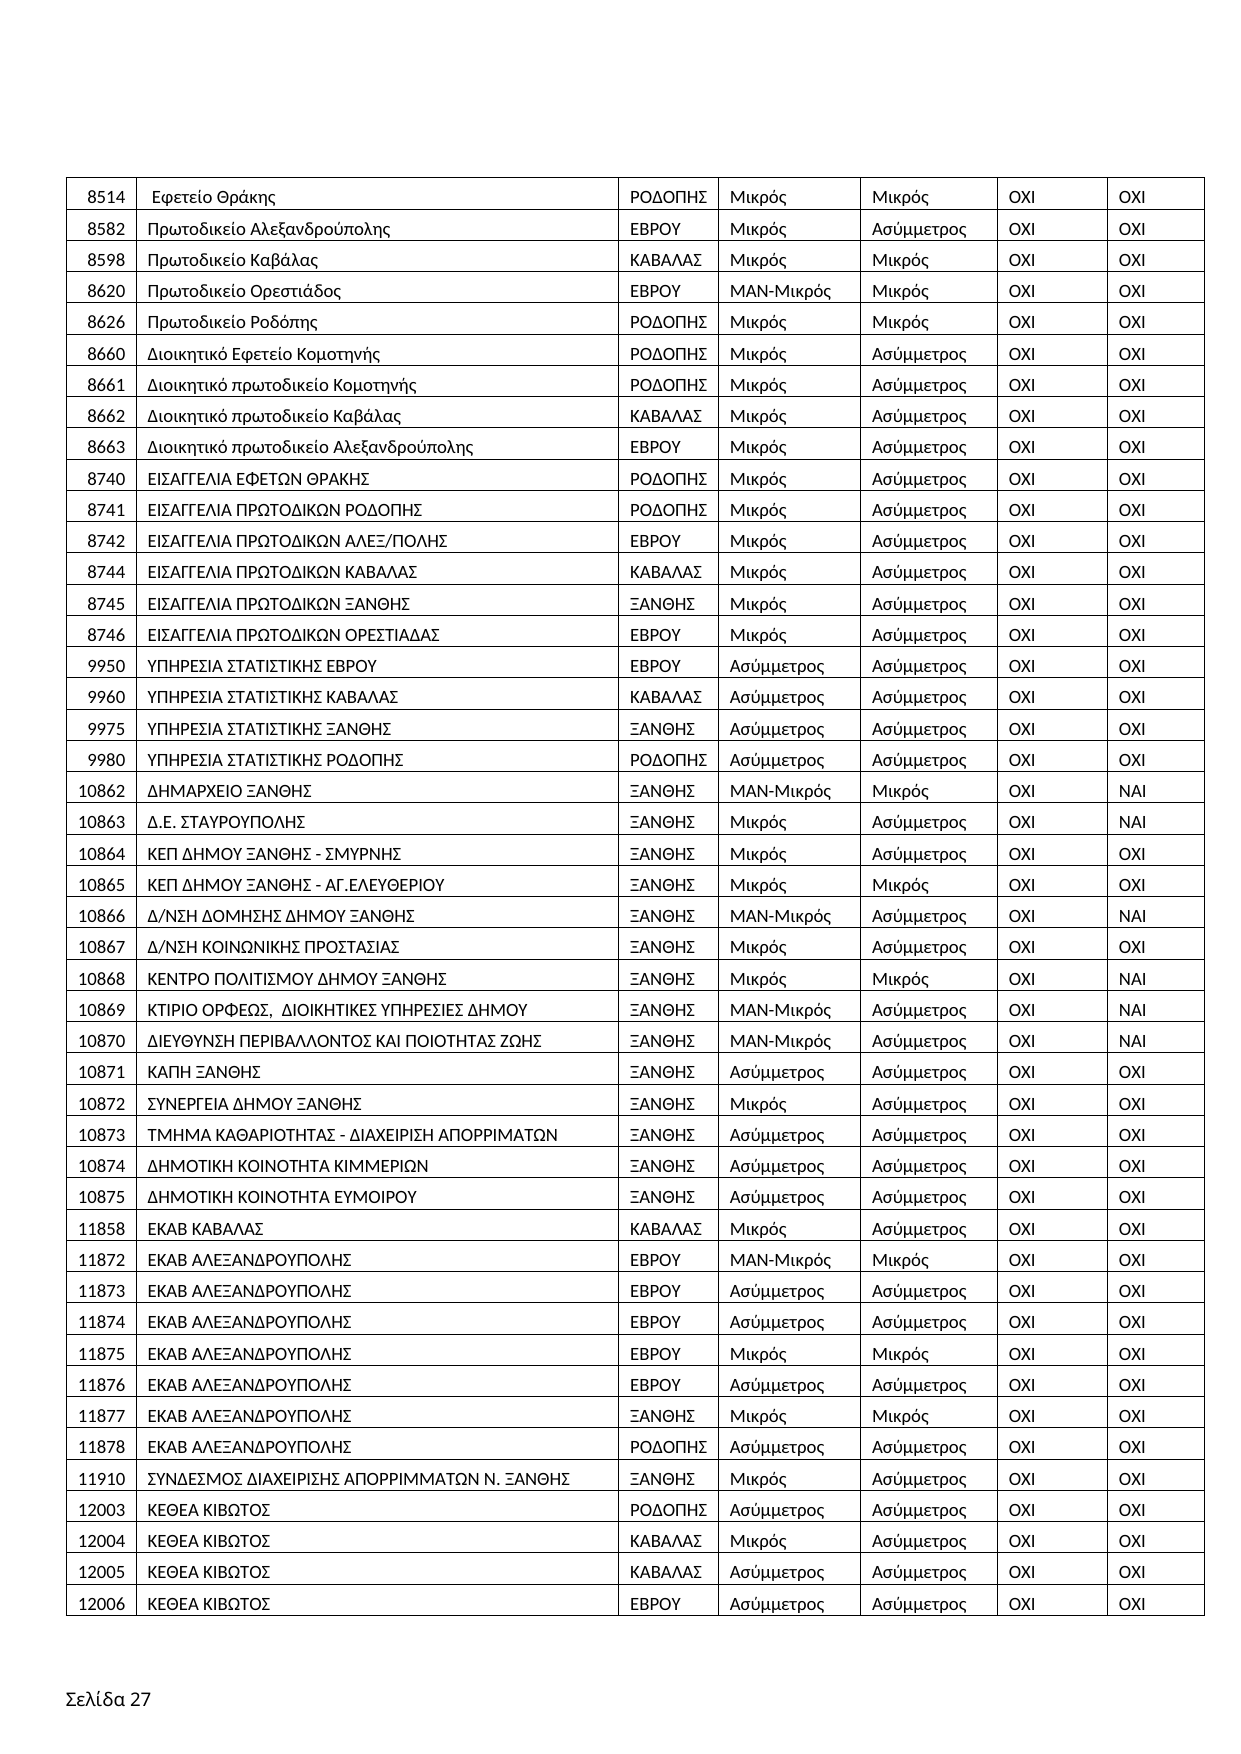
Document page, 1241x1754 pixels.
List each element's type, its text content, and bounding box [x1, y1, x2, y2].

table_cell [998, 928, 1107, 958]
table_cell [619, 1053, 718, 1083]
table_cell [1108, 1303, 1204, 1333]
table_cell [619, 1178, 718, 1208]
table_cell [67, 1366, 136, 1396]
table_cell Πρωτοδικείο Αλεξανδρούπολης [137, 210, 618, 240]
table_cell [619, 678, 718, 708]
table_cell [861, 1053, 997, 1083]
table_cell 8598 [67, 241, 136, 271]
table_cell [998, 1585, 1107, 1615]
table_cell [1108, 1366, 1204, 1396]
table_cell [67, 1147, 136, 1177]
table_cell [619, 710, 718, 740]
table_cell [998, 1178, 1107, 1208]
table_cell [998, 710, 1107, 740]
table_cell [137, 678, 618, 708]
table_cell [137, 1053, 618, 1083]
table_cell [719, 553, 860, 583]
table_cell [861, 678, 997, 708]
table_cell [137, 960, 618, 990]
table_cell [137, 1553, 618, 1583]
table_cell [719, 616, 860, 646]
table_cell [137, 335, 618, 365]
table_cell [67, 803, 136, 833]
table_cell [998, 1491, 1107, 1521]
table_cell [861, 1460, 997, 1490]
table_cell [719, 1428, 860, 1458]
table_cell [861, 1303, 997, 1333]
table_cell Μικρός [861, 241, 997, 271]
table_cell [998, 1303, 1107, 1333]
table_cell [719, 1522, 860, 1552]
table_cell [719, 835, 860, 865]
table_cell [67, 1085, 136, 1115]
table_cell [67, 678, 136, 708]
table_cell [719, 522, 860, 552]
table_cell ΕΒΡΟΥ [619, 272, 718, 302]
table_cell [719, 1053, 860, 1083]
table_cell Πρωτοδικείο Καβάλας [137, 241, 618, 271]
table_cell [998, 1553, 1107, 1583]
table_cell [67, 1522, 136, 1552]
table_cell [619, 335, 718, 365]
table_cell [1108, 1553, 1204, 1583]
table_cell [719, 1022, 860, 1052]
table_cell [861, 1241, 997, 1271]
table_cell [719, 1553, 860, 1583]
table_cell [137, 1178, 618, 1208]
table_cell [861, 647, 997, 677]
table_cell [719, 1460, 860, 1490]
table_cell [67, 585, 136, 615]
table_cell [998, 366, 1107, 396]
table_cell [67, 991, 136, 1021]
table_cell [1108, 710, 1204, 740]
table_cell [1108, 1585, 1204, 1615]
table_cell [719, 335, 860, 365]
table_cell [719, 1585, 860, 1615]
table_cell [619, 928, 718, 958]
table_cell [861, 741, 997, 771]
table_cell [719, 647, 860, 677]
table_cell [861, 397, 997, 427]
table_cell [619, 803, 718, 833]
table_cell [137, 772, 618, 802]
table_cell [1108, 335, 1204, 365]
table_cell Μικρός [719, 178, 860, 208]
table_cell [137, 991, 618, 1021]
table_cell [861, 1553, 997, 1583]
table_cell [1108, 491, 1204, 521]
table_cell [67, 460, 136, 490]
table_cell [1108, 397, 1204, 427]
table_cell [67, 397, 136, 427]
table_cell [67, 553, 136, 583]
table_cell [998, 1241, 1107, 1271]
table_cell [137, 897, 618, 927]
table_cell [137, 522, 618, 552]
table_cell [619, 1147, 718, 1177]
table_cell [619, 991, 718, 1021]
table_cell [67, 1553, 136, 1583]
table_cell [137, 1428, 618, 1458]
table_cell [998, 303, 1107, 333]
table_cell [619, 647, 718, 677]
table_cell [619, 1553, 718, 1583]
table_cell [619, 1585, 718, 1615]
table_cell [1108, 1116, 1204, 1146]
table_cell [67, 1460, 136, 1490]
table_cell 8582 [67, 210, 136, 240]
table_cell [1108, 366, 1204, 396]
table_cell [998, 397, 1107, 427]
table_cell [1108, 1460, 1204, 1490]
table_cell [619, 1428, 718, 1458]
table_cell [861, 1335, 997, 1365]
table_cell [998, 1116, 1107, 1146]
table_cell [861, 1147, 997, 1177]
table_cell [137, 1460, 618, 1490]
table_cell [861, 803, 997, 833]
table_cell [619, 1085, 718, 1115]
table_cell ΚΑΒΑΛΑΣ [619, 241, 718, 271]
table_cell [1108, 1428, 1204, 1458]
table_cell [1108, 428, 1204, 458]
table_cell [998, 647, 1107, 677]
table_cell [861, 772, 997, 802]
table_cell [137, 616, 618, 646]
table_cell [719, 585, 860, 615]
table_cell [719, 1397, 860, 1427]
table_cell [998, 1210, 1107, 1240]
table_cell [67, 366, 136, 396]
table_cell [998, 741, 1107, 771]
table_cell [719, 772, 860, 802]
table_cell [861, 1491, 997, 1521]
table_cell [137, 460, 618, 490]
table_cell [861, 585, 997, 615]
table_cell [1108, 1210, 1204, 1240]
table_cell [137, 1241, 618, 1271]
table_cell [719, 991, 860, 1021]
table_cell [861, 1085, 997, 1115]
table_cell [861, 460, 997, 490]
table_cell ΡΟΔΟΠΗΣ [619, 178, 718, 208]
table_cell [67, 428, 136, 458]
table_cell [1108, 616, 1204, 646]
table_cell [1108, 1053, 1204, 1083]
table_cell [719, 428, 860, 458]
table_cell ΕΒΡΟΥ [619, 210, 718, 240]
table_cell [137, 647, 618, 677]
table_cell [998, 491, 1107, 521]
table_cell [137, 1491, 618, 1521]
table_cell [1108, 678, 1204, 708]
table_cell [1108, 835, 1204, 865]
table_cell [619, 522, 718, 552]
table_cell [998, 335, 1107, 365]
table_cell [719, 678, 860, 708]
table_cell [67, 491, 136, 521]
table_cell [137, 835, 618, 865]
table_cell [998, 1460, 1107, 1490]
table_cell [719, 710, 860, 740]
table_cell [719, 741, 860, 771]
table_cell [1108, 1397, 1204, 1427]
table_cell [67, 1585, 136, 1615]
table_cell OXI [998, 210, 1107, 240]
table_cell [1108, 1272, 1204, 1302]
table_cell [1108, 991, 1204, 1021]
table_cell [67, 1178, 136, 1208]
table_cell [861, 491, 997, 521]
table_cell Πρωτοδικείο Ροδόπης [137, 303, 618, 333]
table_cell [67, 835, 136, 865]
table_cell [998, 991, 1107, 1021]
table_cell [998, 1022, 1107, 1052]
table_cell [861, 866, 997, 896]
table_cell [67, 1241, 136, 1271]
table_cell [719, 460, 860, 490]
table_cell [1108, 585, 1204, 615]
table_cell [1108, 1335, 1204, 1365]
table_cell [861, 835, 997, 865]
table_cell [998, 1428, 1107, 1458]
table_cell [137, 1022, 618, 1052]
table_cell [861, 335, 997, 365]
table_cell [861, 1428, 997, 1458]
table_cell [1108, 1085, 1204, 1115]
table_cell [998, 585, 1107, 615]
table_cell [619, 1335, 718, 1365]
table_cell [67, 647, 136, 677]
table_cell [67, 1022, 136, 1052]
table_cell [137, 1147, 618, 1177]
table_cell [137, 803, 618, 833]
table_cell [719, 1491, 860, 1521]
table_cell OXI [998, 178, 1107, 208]
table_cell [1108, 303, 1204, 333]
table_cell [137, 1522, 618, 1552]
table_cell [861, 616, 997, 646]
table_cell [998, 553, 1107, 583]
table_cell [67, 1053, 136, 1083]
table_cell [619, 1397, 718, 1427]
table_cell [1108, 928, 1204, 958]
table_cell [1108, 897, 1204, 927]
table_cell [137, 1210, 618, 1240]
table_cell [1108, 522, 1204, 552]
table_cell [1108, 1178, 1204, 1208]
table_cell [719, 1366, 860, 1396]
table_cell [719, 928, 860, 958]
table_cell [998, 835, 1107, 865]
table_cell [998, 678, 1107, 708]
table_cell ΜΑΝ-Μικρός [719, 272, 860, 302]
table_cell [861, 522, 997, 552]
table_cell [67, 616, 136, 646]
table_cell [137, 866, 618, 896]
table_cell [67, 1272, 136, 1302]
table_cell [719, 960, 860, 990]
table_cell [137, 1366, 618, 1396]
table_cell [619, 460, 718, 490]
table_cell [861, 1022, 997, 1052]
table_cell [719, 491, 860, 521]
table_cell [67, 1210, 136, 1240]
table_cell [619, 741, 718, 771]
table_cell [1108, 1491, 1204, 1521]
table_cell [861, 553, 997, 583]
table_cell Ασύμμετρος [861, 210, 997, 240]
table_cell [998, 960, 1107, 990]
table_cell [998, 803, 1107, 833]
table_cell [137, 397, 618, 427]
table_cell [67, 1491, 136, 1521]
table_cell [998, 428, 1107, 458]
table_cell OXI [1108, 241, 1204, 271]
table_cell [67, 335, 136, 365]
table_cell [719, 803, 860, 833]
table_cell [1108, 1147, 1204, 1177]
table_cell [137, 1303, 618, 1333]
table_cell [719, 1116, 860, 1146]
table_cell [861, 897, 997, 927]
table_cell OXI [998, 272, 1107, 302]
table_cell Μικρός [861, 178, 997, 208]
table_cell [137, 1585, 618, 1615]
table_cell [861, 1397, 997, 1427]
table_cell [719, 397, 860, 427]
table_cell Μικρός [719, 210, 860, 240]
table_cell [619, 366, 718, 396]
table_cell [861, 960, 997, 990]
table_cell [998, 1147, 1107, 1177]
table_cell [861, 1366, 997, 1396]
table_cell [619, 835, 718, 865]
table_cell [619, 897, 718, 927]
table_cell OXI [998, 241, 1107, 271]
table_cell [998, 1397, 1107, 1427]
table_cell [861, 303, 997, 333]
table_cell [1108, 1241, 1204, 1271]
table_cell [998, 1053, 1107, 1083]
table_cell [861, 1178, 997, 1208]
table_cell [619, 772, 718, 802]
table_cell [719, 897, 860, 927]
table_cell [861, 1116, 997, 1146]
table_cell OXI [1108, 178, 1204, 208]
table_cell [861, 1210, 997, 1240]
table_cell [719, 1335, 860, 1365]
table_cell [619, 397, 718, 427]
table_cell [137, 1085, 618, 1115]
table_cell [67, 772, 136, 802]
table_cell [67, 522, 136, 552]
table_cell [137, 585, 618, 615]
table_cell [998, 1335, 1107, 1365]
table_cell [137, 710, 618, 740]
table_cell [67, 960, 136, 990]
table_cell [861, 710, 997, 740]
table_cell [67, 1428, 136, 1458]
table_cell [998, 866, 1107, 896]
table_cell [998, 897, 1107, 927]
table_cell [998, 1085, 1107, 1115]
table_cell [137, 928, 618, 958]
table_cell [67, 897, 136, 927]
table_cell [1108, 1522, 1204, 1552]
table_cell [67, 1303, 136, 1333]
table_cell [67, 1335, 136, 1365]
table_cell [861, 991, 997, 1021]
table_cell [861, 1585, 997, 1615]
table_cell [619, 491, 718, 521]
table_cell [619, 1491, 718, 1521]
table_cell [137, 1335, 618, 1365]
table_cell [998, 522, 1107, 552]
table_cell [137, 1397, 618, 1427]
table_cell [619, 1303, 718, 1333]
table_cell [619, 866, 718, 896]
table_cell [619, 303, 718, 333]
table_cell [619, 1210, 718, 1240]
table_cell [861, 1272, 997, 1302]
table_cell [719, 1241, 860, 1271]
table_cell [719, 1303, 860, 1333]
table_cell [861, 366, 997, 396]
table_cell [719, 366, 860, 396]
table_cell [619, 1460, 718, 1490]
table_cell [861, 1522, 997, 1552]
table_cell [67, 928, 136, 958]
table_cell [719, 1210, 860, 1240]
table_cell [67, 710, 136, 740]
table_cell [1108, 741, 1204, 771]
table_cell OXI [1108, 272, 1204, 302]
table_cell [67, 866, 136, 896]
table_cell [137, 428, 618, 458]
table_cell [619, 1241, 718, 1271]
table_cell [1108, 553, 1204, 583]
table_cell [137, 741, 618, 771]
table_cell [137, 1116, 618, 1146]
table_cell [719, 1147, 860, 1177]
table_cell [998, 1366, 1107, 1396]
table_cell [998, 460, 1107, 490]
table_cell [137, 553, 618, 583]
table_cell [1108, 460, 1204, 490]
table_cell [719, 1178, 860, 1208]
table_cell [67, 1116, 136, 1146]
table_cell 8620 [67, 272, 136, 302]
table_cell Μικρός [719, 241, 860, 271]
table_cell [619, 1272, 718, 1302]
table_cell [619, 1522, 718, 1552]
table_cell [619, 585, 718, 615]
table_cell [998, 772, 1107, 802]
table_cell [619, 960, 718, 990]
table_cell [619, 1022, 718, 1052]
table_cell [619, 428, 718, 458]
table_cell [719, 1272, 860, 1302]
table_cell 8514 [67, 178, 136, 208]
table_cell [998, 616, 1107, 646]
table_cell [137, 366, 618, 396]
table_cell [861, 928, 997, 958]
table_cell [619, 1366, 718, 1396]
table_cell Μικρός [861, 272, 997, 302]
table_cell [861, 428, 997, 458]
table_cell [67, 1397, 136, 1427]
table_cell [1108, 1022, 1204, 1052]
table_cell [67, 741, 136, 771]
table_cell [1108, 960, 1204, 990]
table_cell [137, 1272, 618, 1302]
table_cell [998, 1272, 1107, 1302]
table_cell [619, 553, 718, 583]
table_cell Πρωτοδικείο Ορεστιάδος [137, 272, 618, 302]
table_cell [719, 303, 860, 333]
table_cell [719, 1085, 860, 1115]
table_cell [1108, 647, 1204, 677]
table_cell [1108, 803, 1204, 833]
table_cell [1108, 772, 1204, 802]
table_cell OXI [1108, 210, 1204, 240]
table_cell 8626 [67, 303, 136, 333]
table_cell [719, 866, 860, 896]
table_cell Εφετείο Θράκης [137, 178, 618, 208]
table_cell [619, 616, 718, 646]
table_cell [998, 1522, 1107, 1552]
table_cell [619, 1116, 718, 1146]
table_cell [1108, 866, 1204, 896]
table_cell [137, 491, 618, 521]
